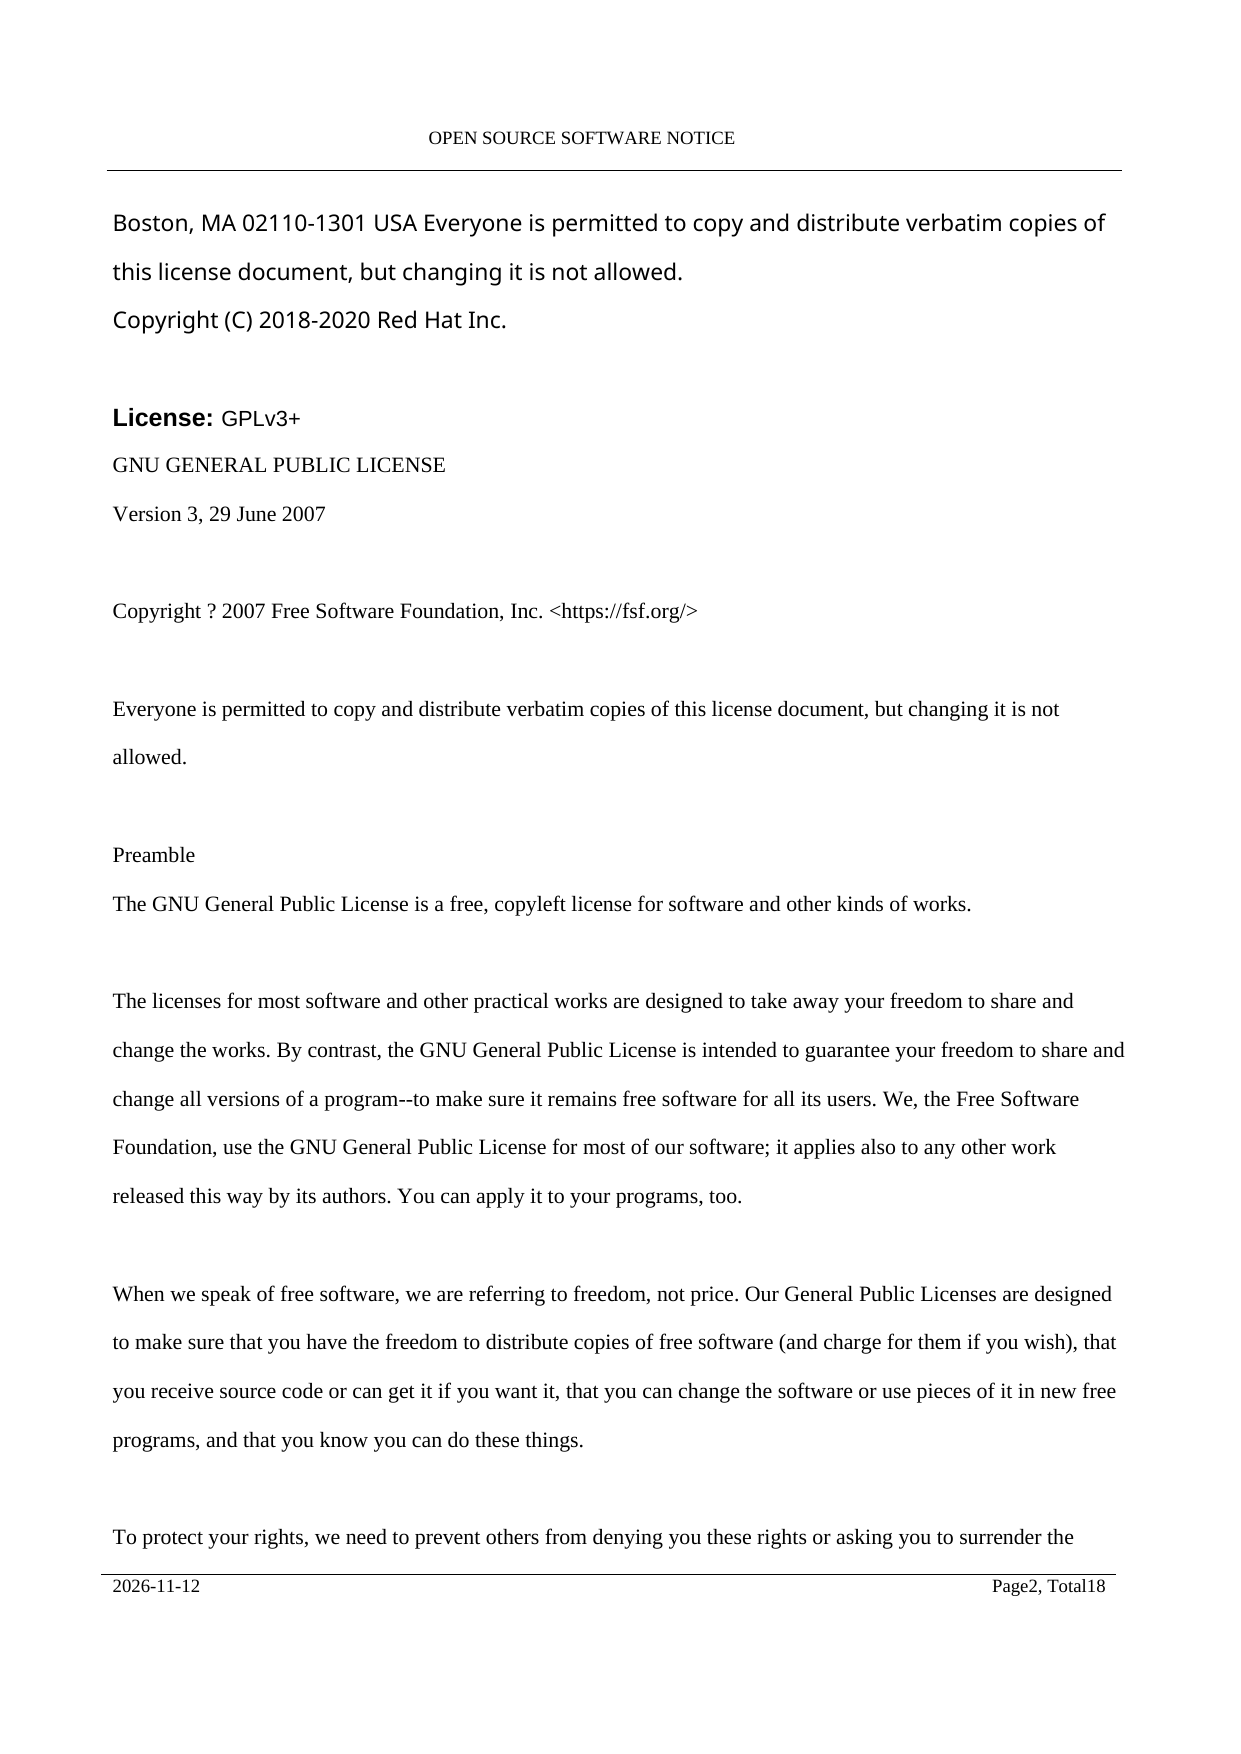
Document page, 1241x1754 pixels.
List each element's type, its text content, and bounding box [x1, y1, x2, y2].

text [112, 448, 1128, 1553]
text License: GPLv3+ [112, 401, 1128, 434]
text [112, 206, 1128, 385]
